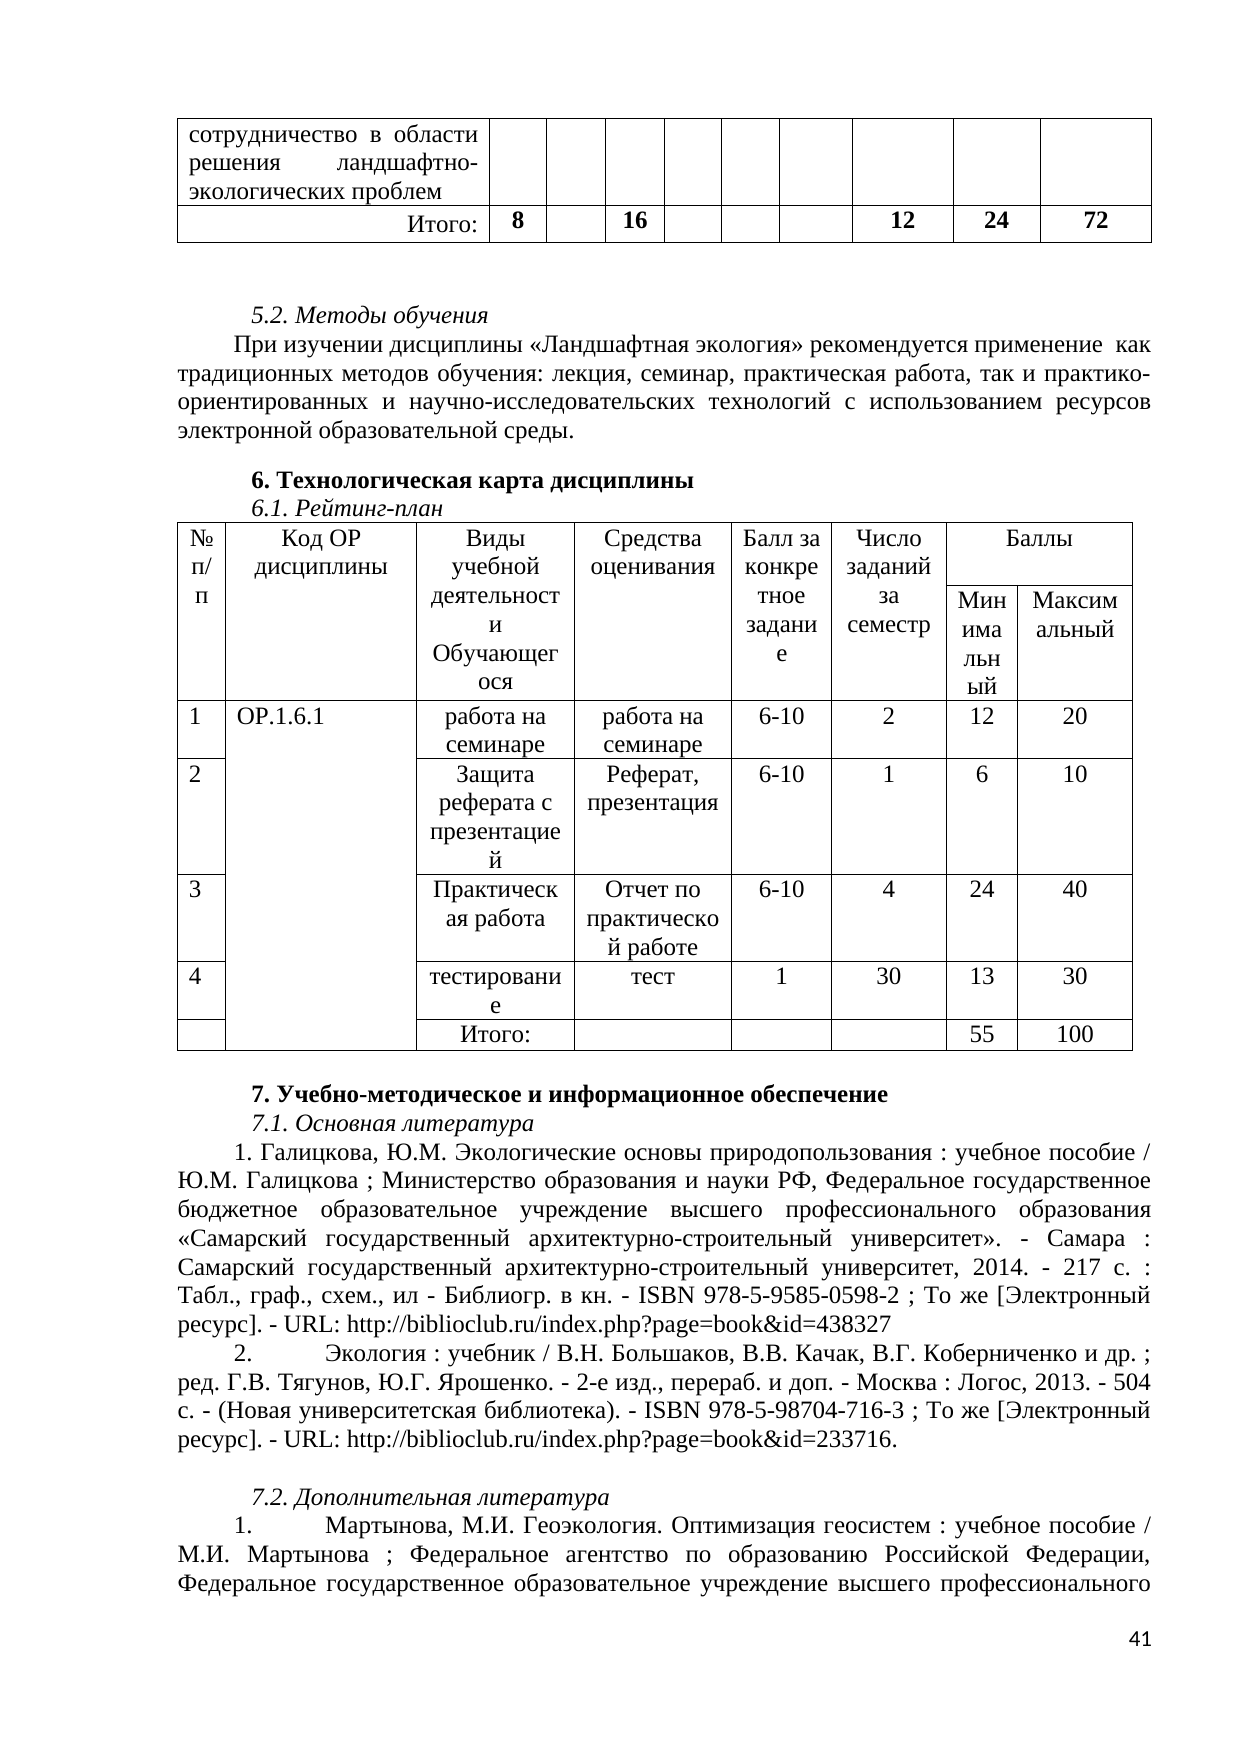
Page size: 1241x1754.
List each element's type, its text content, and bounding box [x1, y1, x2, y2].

table_cell 12 [853, 206, 953, 242]
table_cell 13 [947, 962, 1017, 1018]
table_cell 3 [178, 875, 225, 961]
table_cell Отчет по практической работе [575, 875, 731, 961]
table_cell [732, 1020, 831, 1050]
text При изучении дисциплины «Ландшафтная экология» рекомендуется применение как традиционных методов обучения: лекция, семинар, практическая работа, так и практико-ориентированных и научно-исследовательских технологий с использованием ресурсов электронной образовательной среды. [177, 329, 1152, 444]
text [177, 1510, 1152, 1597]
table_header Балл за конкретное задание [732, 523, 831, 700]
table_cell 4 [606, 119, 664, 205]
table_header № п/п [178, 523, 225, 700]
table_cell 12 [947, 701, 1017, 758]
table_cell 2 [178, 759, 225, 874]
table_cell 72 [1041, 206, 1151, 242]
table_cell [547, 206, 605, 242]
table_cell [665, 206, 721, 242]
table_cell [832, 1020, 946, 1050]
table_cell Минимальный [947, 586, 1017, 700]
text 2. Экология : учебник / В.Н. Большаков, В.В. Качак, В.Г. Коберниченко и др. ; ред. Г.В. Тягунов, Ю.Г. Ярошенко. - 2-е изд., перераб. и доп. - Москва : Логос, 2013. - 504 с. - (Новая университетская библиотека). - ISBN 978-5-98704-716-3 ; То же [Электронный ресурс]. - URL: http://biblioclub.ru/index.php?page=book&id=233716. [177, 1338, 1152, 1453]
table_cell 30 [832, 962, 946, 1018]
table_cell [178, 119, 489, 205]
table_header Средства оценивания [575, 523, 731, 700]
table_cell Максимальный [1018, 586, 1132, 700]
table_cell [780, 119, 852, 205]
table_cell 6 [947, 759, 1017, 874]
table_cell 1 [178, 701, 225, 758]
table_cell 2 [832, 701, 946, 758]
table_cell работа на семинаре [575, 701, 731, 758]
table_header Число заданий за семестр [832, 523, 946, 700]
table_cell 1 [490, 119, 546, 205]
table_header Виды учебной деятельности Обучающегося [417, 523, 574, 700]
text 5.2. Методы обучения [177, 300, 1152, 329]
table_cell 24 [954, 206, 1040, 242]
table_cell 1 [832, 759, 946, 874]
table_cell 6-10 [732, 701, 831, 758]
table_cell Реферат, презентация [575, 759, 731, 874]
text 6.1. Рейтинг-план [177, 493, 1152, 522]
table_cell 8 [954, 119, 1040, 205]
table_cell работа на семинаре [417, 701, 574, 758]
table_cell [575, 1020, 731, 1050]
table_cell [178, 1020, 225, 1050]
table_cell [665, 119, 721, 205]
table_cell Защита реферата с презентацией [417, 759, 574, 874]
text 6. Технологическая карта дисциплины [177, 465, 1152, 493]
table_cell 4 [832, 875, 946, 961]
table_cell тест [575, 962, 731, 1018]
table_cell 6-10 [732, 875, 831, 961]
table_cell 40 [1018, 875, 1132, 961]
table_cell 100 [1018, 1020, 1132, 1050]
table_cell 2 [853, 119, 953, 205]
text 1. Галицкова, Ю.М. Экологические основы природопользования : учебное пособие / Ю.М. Галицкова ; Министерство образования и науки РФ, Федеральное государственное бюджетное образовательное учреждение высшего профессионального образования «Самарский государственный архитектурно-строительный университет». - Самара : Самарский государственный архитектурно-строительный университет, 2014. - 217 с. : Табл., граф., схем., ил - Библиогр. в кн. - ISBN 978-5-9585-0598-2 ; То же [Электронный ресурс]. - URL: http://biblioclub.ru/index.php?page=book&id=438327 [177, 1137, 1152, 1338]
table_cell 55 [947, 1020, 1017, 1050]
table_cell 15 [1041, 119, 1151, 205]
table_cell 4 [178, 962, 225, 1018]
table_cell 16 [606, 206, 664, 242]
text 7. Учебно-методическое и информационное обеспечение [177, 1079, 1152, 1108]
table_cell 8 [490, 206, 546, 242]
table_cell 1 [732, 962, 831, 1018]
table_cell Итого: [417, 1020, 574, 1050]
table_cell 30 [1018, 962, 1132, 1018]
table_header Код ОР дисциплины [226, 523, 416, 700]
table_header Баллы [947, 523, 1132, 585]
text 7.2. Дополнительная литература [177, 1482, 1152, 1510]
table_cell 10 [1018, 759, 1132, 874]
table_cell [780, 206, 852, 242]
table_cell [722, 119, 779, 205]
table_cell 24 [947, 875, 1017, 961]
table_cell тестирование [417, 962, 574, 1018]
table_cell ОР.1.6.1 [226, 701, 416, 1050]
table_cell [722, 206, 779, 242]
table_cell Итого: [178, 206, 489, 242]
table_cell [547, 119, 605, 205]
table_cell 20 [1018, 701, 1132, 758]
table_cell Практическая работа [417, 875, 574, 961]
text 7.1. Основная литература [177, 1108, 1152, 1137]
table_cell 6-10 [732, 759, 831, 874]
